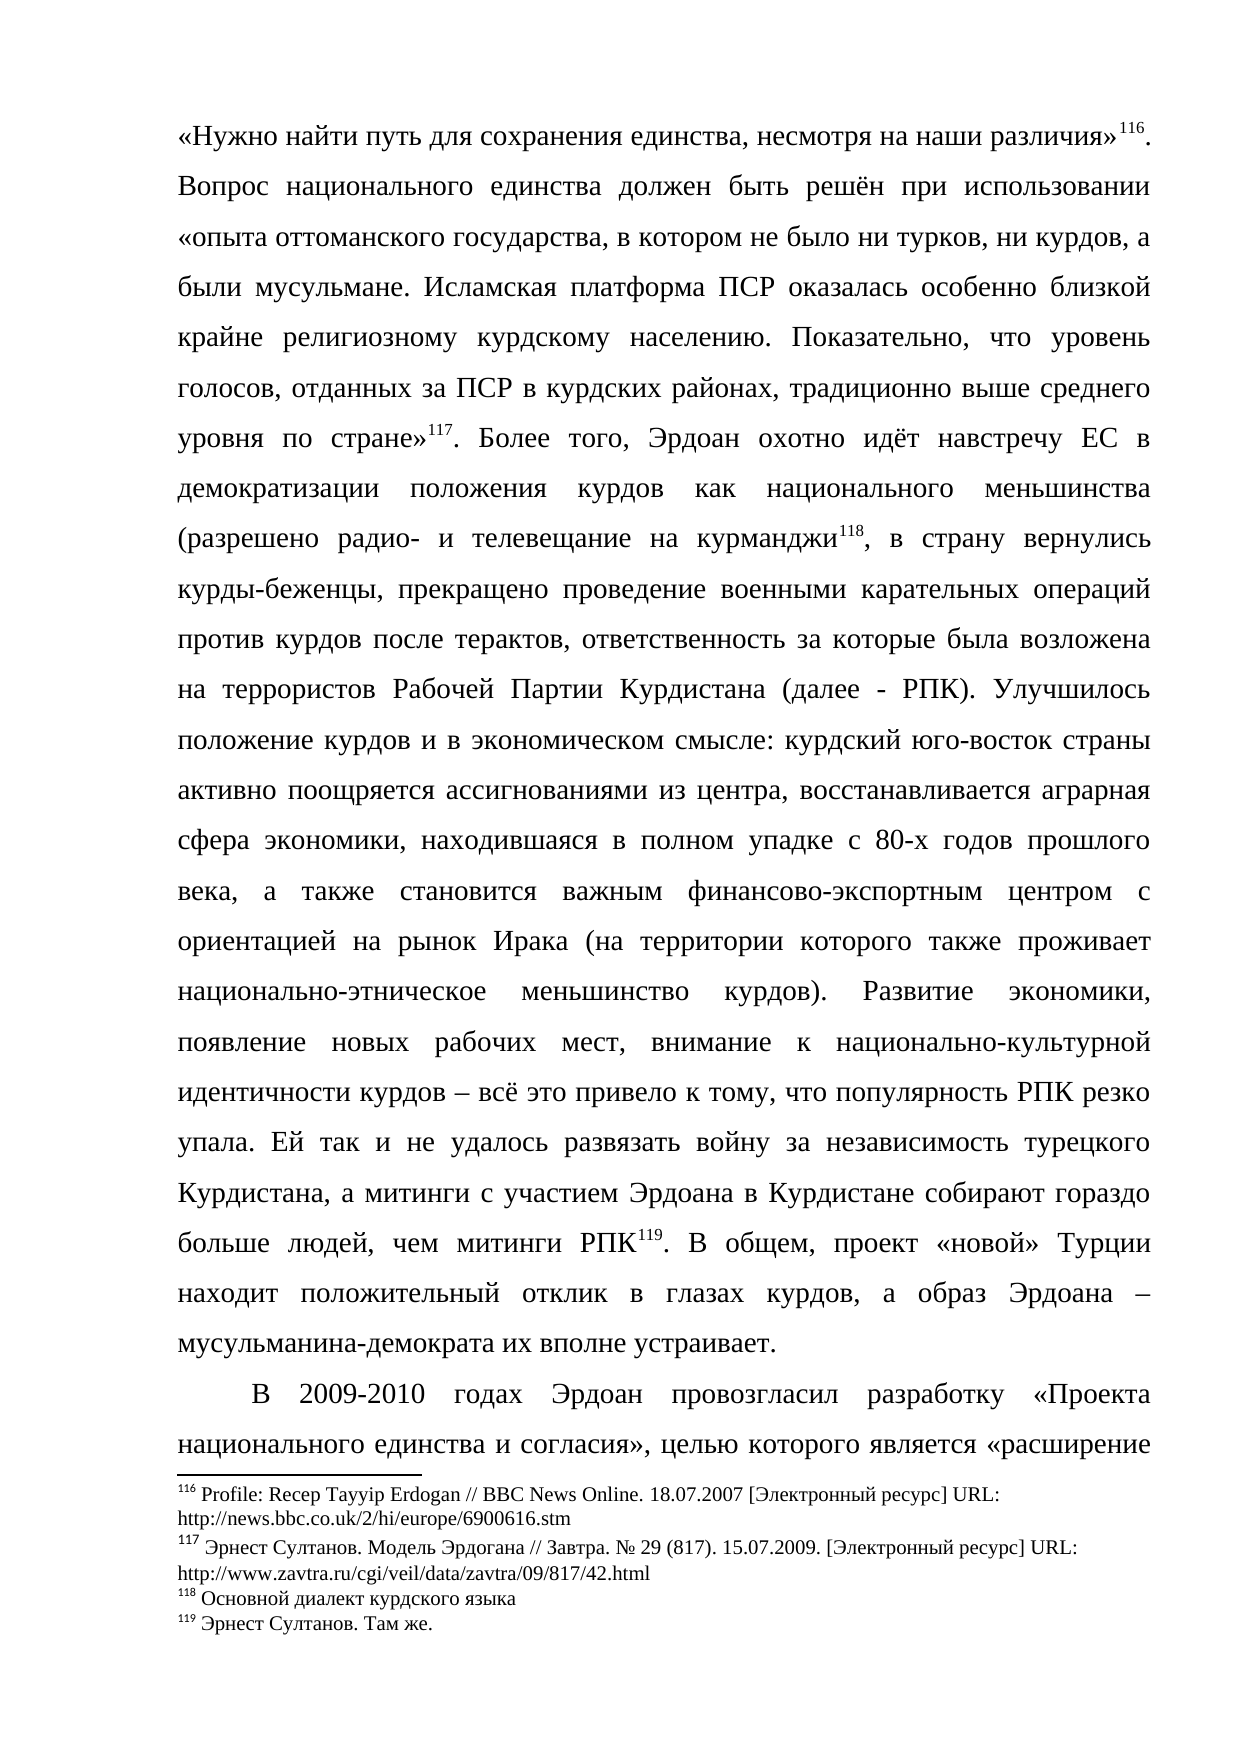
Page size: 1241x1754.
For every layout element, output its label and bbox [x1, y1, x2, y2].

text [177, 1376, 1152, 1460]
text [177, 118, 1152, 1359]
